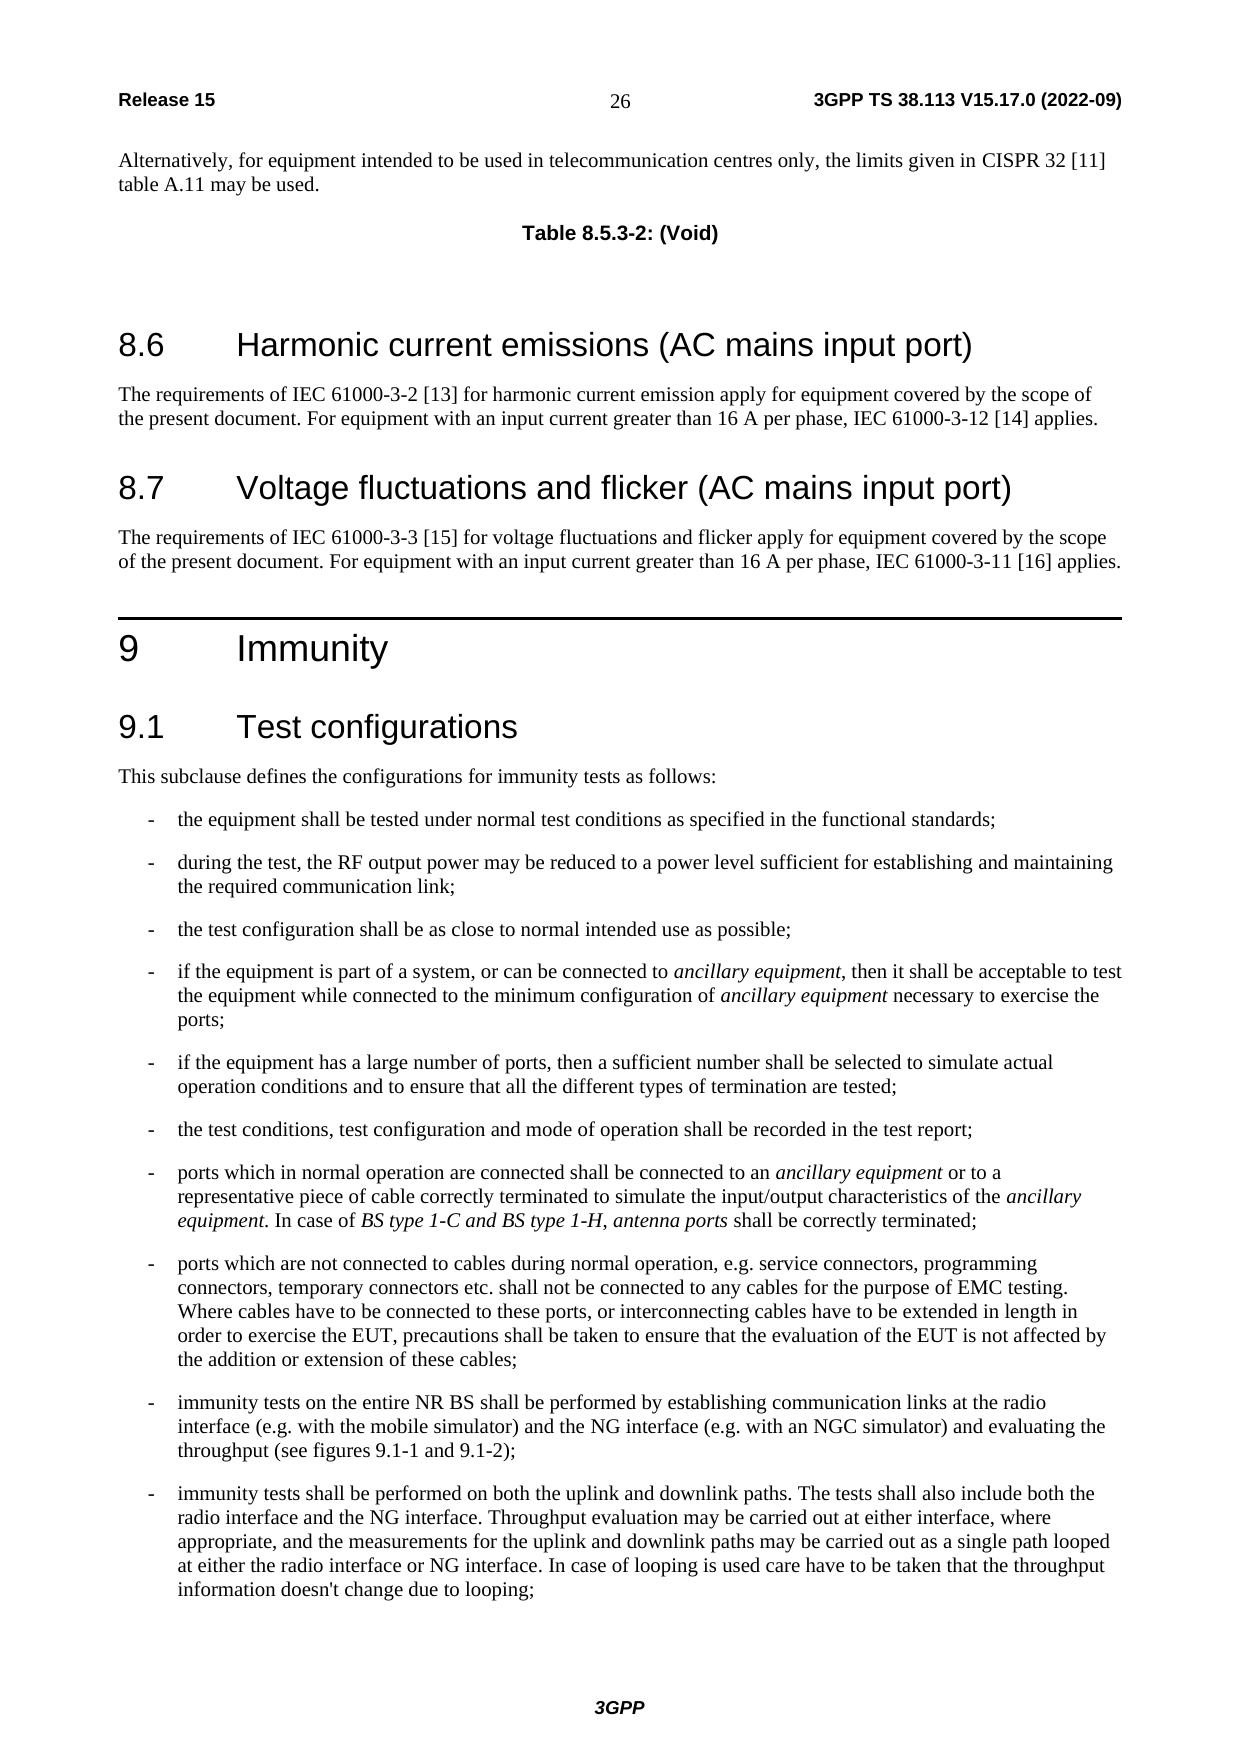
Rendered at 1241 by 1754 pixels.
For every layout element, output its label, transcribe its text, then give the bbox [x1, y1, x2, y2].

subtitle 9.1 Test configurations [118, 707, 1122, 745]
text - during the test, the RF output power may be reduced to a power level sufficient for establishing and maintaining the required communication link; [148, 849, 1122, 898]
text - the test configuration shall be as close to normal intended use as possible; [148, 916, 1122, 941]
text Table 8.5.3-2: (Void) [118, 221, 1122, 244]
subtitle 9 Immunity [118, 620, 1122, 669]
text - ports which are not connected to cables during normal operation, e.g. service connectors, programming connectors, temporary connectors etc. shall not be connected to any cables for the purpose of EMC testing. Where cables have to be connected to these ports, or interconnecting cables have to be extended in length in order to exercise the EUT, precautions shall be taken to ensure that the evaluation of the EUT is not affected by the addition or extension of these cables; [148, 1251, 1122, 1371]
text - immunity tests on the entire NR BS shall be performed by establishing communication links at the radio interface (e.g. with the mobile simulator) and the NG interface (e.g. with an NGC simulator) and evaluating the throughput (see figures 9.1-1 and 9.1-2); [148, 1390, 1122, 1462]
text - if the equipment has a large number of ports, then a sufficient number shall be selected to simulate actual operation conditions and to ensure that all the different types of termination are tested; [148, 1050, 1122, 1098]
text - ports which in normal operation are connected shall be connected to an ancillary equipment or to a representative piece of cable correctly terminated to simulate the input/output characteristics of the ancillary equipment. In case of BS type 1-C and BS type 1-H, antenna ports shall be correctly terminated; [148, 1160, 1122, 1232]
text - the test conditions, test configuration and mode of operation shall be recorded in the test report; [148, 1117, 1122, 1141]
text - immunity tests shall be performed on both the uplink and downlink paths. The tests shall also include both the radio interface and the NG interface. Throughput evaluation may be carried out at either interface, where appropriate, and the measurements for the uplink and downlink paths may be carried out as a single path looped at either the radio interface or NG interface. In case of looping is used care have to be taken that the throughput information doesn't change due to looping; [148, 1481, 1122, 1601]
text The requirements of IEC 61000-3-3 [15] for voltage fluctuations and flicker apply for equipment covered by the scope of the present document. For equipment with an input current greater than 16 A per phase, IEC 61000-3-11 [16] applies. [118, 525, 1122, 573]
subtitle 8.6 Harmonic current emissions (AC mains input port) [118, 325, 1122, 363]
text The requirements of IEC 61000-3-2 [13] for harmonic current emission apply for equipment covered by the scope of the present document. For equipment with an input current greater than 16 A per phase, IEC 61000-3-12 [14] applies. [118, 382, 1122, 430]
text - the equipment shall be tested under normal test conditions as specified in the functional standards; [148, 807, 1122, 831]
text Alternatively, for equipment intended to be used in telecommunication centres only, the limits given in CISPR 32 [11] table A.11 may be used. [118, 147, 1122, 196]
subtitle 8.7 Voltage fluctuations and flicker (AC mains input port) [118, 468, 1122, 506]
text - if the equipment is part of a system, or can be connected to ancillary equipment, then it shall be acceptable to test the equipment while connected to the minimum configuration of ancillary equipment necessary to exercise the ports; [148, 959, 1122, 1031]
text This subclause defines the configurations for immunity tests as follows: [118, 764, 1122, 788]
